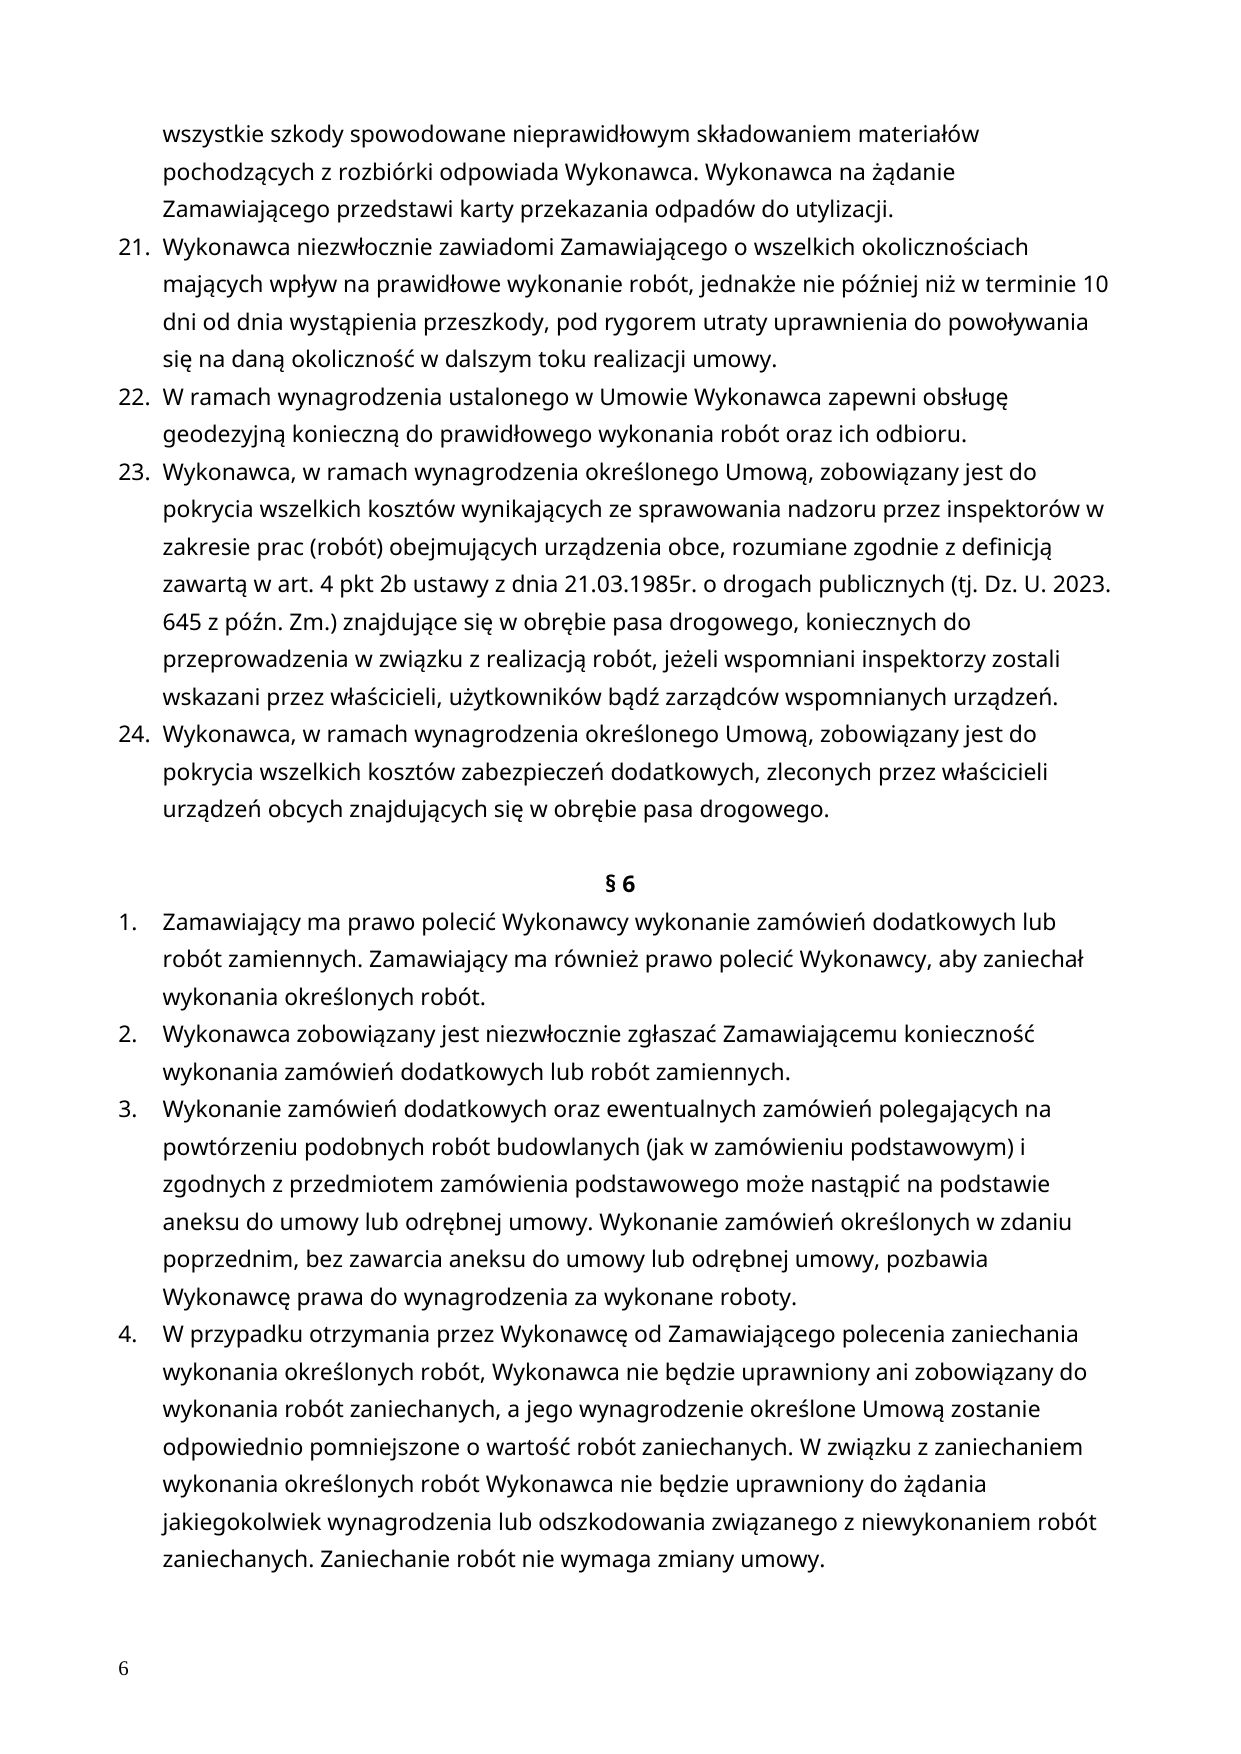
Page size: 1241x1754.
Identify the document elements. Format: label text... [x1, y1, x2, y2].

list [118, 118, 1122, 224]
list Wykonawca niezwłocznie zawiadomi Zamawiającego o wszelkich okolicznościach mających wpływ na prawidłowe wykonanie robót, jednakże nie później niż w terminie 10 dni od dnia wystąpienia przeszkody, pod rygorem utraty uprawnienia do powoływania się na daną okoliczność w dalszym toku realizacji umowy. [118, 231, 1122, 374]
list Wykonawca zobowiązany jest niezwłocznie zgłaszać Zamawiającemu konieczność wykonania zamówień dodatkowych lub robót zamiennych. [118, 1018, 1122, 1087]
list Zamawiający ma prawo polecić Wykonawcy wykonanie zamówień dodatkowych lub robót zamiennych. Zamawiający ma również prawo polecić Wykonawcy, aby zaniechał wykonania określonych robót. [118, 906, 1122, 1012]
list Wykonanie zamówień dodatkowych oraz ewentualnych zamówień polegających na powtórzeniu podobnych robót budowlanych (jak w zamówieniu podstawowym) i zgodnych z przedmiotem zamówienia podstawowego może nastąpić na podstawie aneksu do umowy lub odrębnej umowy. Wykonanie zamówień określonych w zdaniu poprzednim, bez zawarcia aneksu do umowy lub odrębnej umowy, pozbawia Wykonawcę prawa do wynagrodzenia za wykonane roboty. [118, 1093, 1122, 1312]
list Wykonawca, w ramach wynagrodzenia określonego Umową, zobowiązany jest do pokrycia wszelkich kosztów zabezpieczeń dodatkowych, zleconych przez właścicieli urządzeń obcych znajdujących się w obrębie pasa drogowego. [118, 718, 1122, 824]
list W ramach wynagrodzenia ustalonego w Umowie Wykonawca zapewni obsługę geodezyjną konieczną do prawidłowego wykonania robót oraz ich odbioru. [118, 381, 1122, 449]
text § 6 [118, 868, 1122, 899]
list W przypadku otrzymania przez Wykonawcę od Zamawiającego polecenia zaniechania wykonania określonych robót, Wykonawca nie będzie uprawniony ani zobowiązany do wykonania robót zaniechanych, a jego wynagrodzenie określone Umową zostanie odpowiednio pomniejszone o wartość robót zaniechanych. W związku z zaniechaniem wykonania określonych robót Wykonawca nie będzie uprawniony do żądania jakiegokolwiek wynagrodzenia lub odszkodowania związanego z niewykonaniem robót zaniechanych. Zaniechanie robót nie wymaga zmiany umowy. [118, 1318, 1122, 1574]
list Wykonawca, w ramach wynagrodzenia określonego Umową, zobowiązany jest do pokrycia wszelkich kosztów wynikających ze sprawowania nadzoru przez inspektorów w zakresie prac (robót) obejmujących urządzenia obce, rozumiane zgodnie z definicją zawartą w art. 4 pkt 2b ustawy z dnia 21.03.1985r. o drogach publicznych (tj. Dz. U. 2023. 645 z późn. Zm.) znajdujące się w obrębie pasa drogowego, koniecznych do przeprowadzenia w związku z realizacją robót, jeżeli wspomniani inspektorzy zostali wskazani przez właścicieli, użytkowników bądź zarządców wspomnianych urządzeń. [118, 456, 1122, 712]
